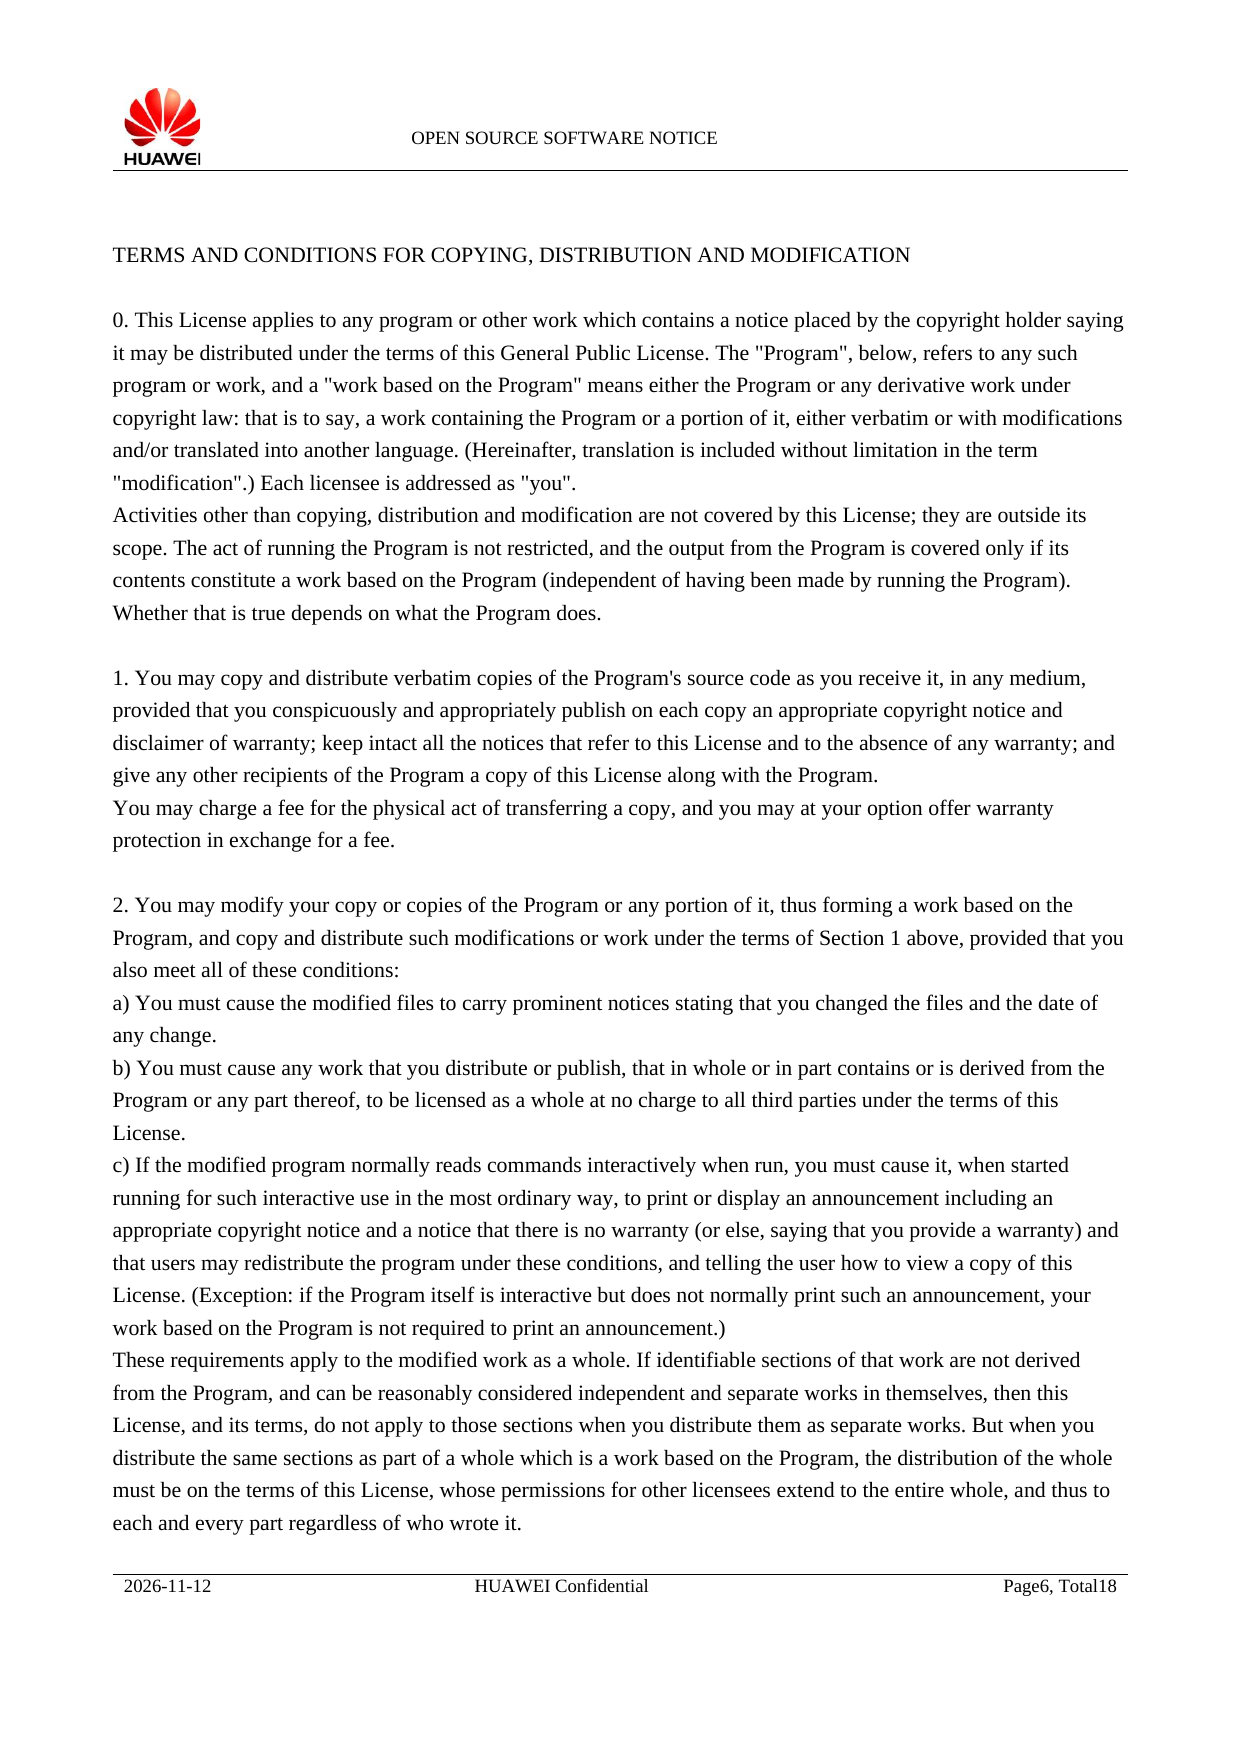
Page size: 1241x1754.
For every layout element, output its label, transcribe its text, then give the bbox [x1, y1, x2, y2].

picture [124, 88, 201, 165]
